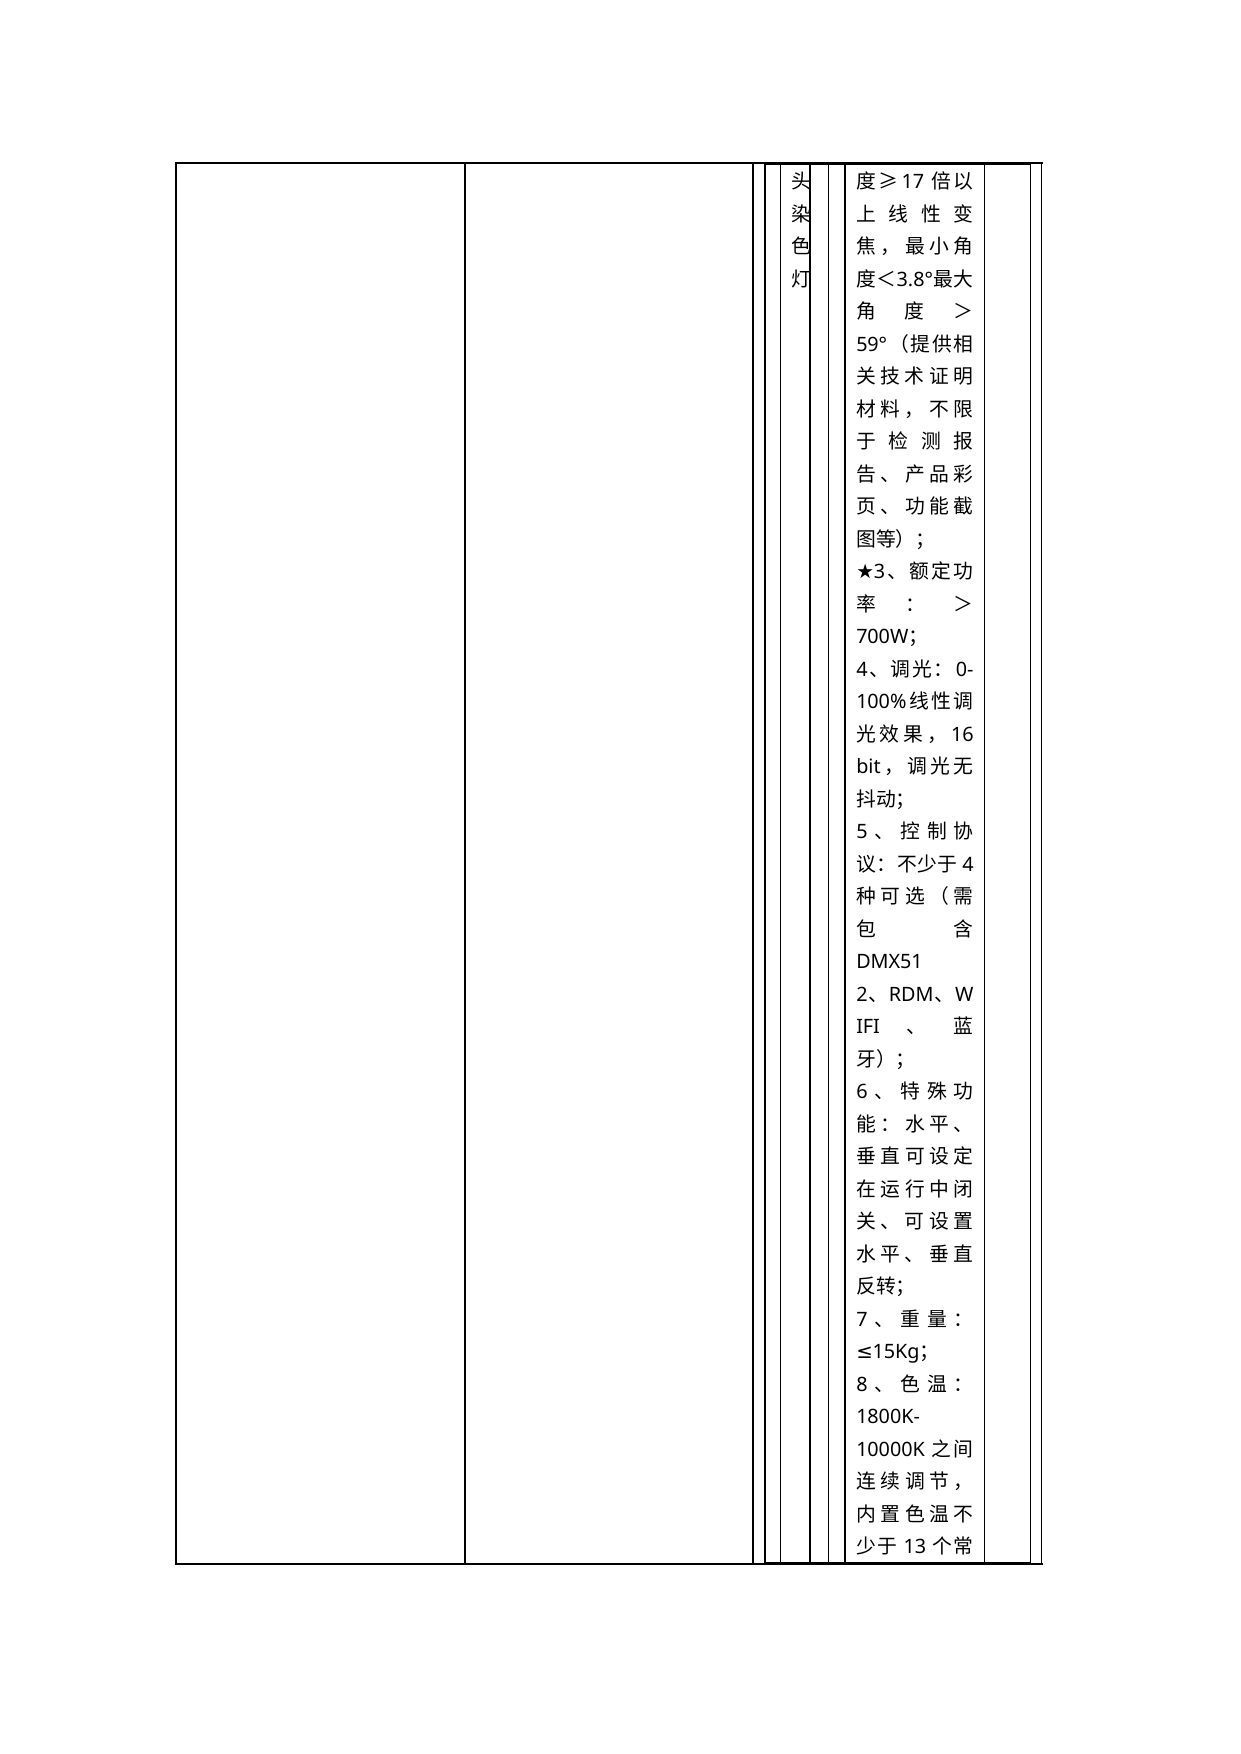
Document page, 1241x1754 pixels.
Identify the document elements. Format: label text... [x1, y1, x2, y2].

table_cell [781, 165, 809, 1562]
table_cell [811, 165, 828, 1562]
table_cell [1031, 164, 1041, 1563]
table_cell [766, 165, 780, 1562]
table_cell [846, 165, 984, 1562]
table_cell [985, 165, 1030, 1562]
table_cell [829, 165, 844, 1562]
table_cell [466, 164, 752, 1563]
table_cell [754, 164, 764, 1563]
table_cell 1 [177, 164, 464, 1563]
